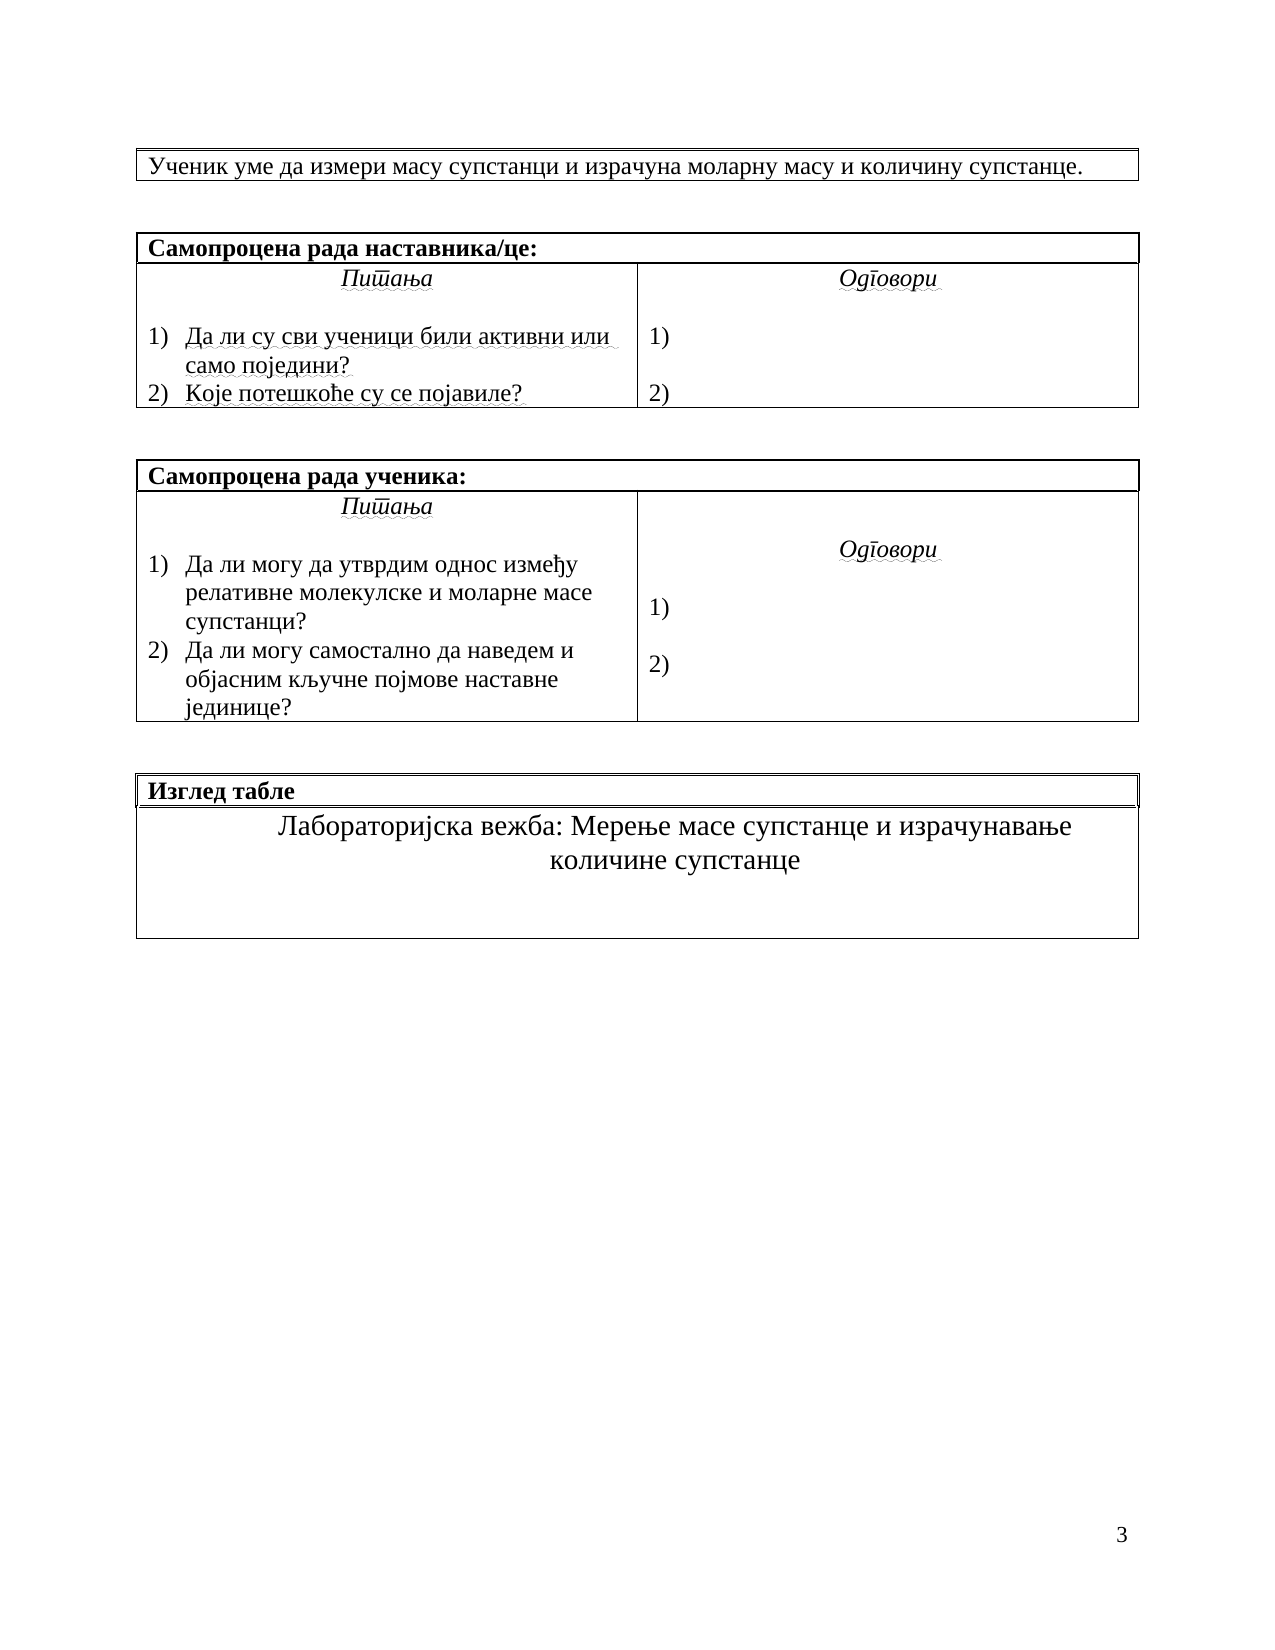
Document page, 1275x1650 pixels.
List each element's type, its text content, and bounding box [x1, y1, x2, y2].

table_cell Одговори 1) 2) [638, 492, 1138, 721]
table_cell Одговори 1) 2) [638, 264, 1138, 407]
table_cell Питања Да ли су сви ученици били активни или само поједини? Које потешкоће су се појавиле? [137, 264, 637, 407]
table_header Самопроцена рада ученика: [138, 461, 1138, 489]
table_cell Лабораторијска вежба: Мерење масе супстанце и израчунавање количине супстанце [137, 805, 1138, 938]
table_header Изглед табле [138, 776, 1137, 805]
table_cell Питања Да ли могу да утврдим однос између релативне молекулске и моларне масе супстанци? Да ли могу самостално да наведем и објасним кључне појмове наставне јединице? [137, 492, 637, 721]
table_header Самопроцена рада наставника/це: [138, 234, 1138, 262]
table_cell Ученик уме да измери масу супстанци и израчуна моларну масу и количину супстанце. [137, 151, 1138, 179]
